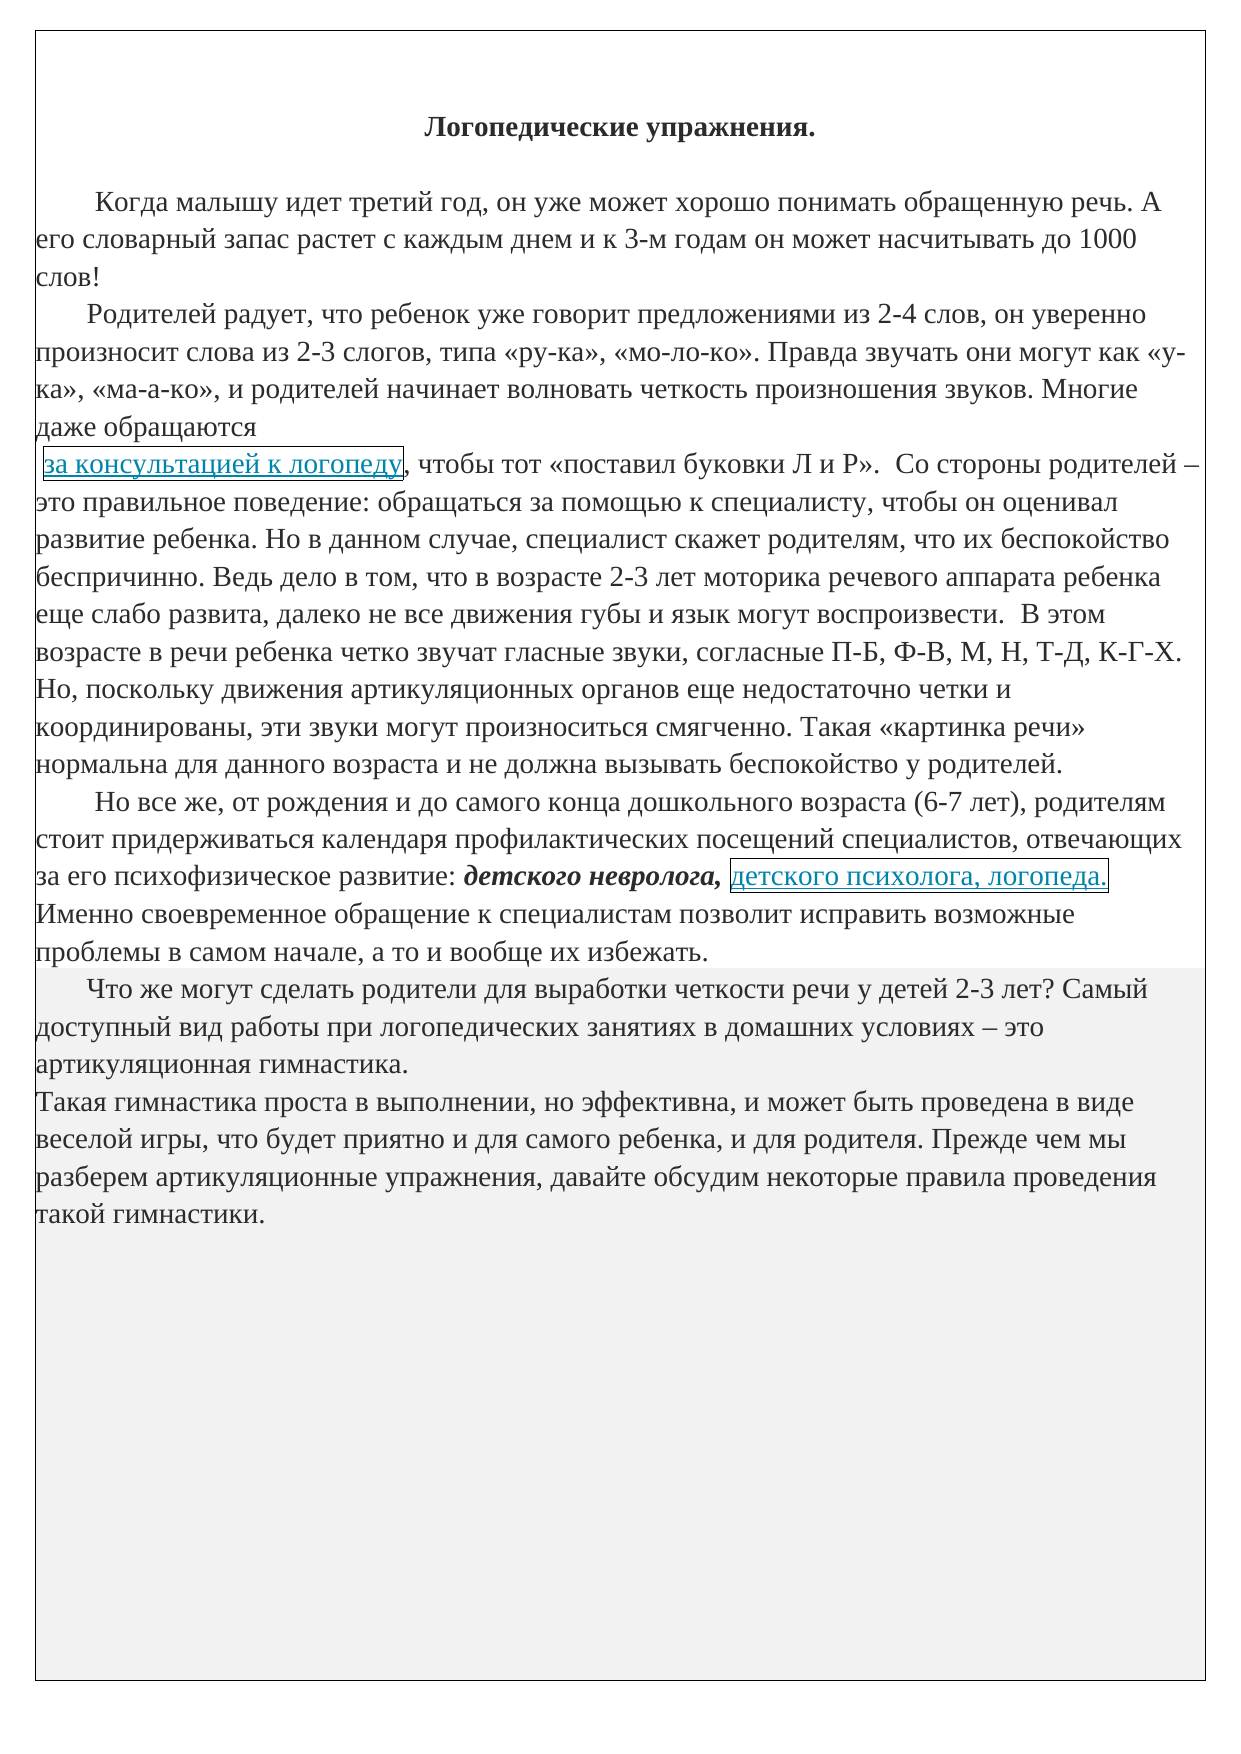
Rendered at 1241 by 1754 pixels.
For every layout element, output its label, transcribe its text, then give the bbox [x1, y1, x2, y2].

text Логопедические упражнения. [36, 105, 1205, 143]
text Когда малышу идет третий год, он уже может хорошо понимать обращенную речь. А его словарный запас растет с каждым днем и к 3-м годам он может насчитывать до 1000 слов! [36, 180, 1205, 293]
text за консультацией к логопеду, чтобы тот «поставил буковки Л и Р». Со стороны родителей – это правильное поведение: обращаться за помощью к специалисту, чтобы он оценивал развитие ребенка. Но в данном случае, специалист скажет родителям, что их беспокойство беспричинно. Ведь дело в том, что в возрасте 2-3 лет моторика речевого аппарата ребенка еще слабо развита, далеко не все движения губы и язык могут воспроизвести. В этом возрасте в речи ребенка четко звучат гласные звуки, согласные П-Б, Ф-В, М, Н, Т-Д, К-Г-Х. Но, поскольку движения артикуляционных органов еще недостаточно четки и координированы, эти звуки могут произноситься смягченно. Такая «картинка речи» нормальна для данного возраста и не должна вызывать беспокойство у родителей. [36, 443, 1205, 780]
text Что же могут сделать родители для выработки четкости речи у детей 2-3 лет? Самый доступный вид работы при логопедических занятиях в домашних условиях – это артикуляционная гимнастика. [36, 968, 1205, 1080]
text Родителей радует, что ребенок уже говорит предложениями из 2-4 слов, он уверенно произносит слова из 2-3 слогов, типа «ру-ка», «мо-ло-ко». Правда звучать они могут как «у-ка», «ма-а-ко», и родителей начинает волновать четкость произношения звуков. Многие даже обращаются [36, 293, 1205, 443]
text Такая гимнастика проста в выполнении, но эффективна, и может быть проведена в виде веселой игры, что будет приятно и для самого ребенка, и для родителя. Прежде чем мы разберем артикуляционные упражнения, давайте обсудим некоторые правила проведения такой гимнастики. [36, 1080, 1205, 1230]
text Но все же, от рождения и до самого конца дошкольного возраста (6-7 лет), родителям стоит придерживаться календаря профилактических посещений специалистов, отвечающих за его психофизическое развитие: детского невролога, детского психолога, логопеда. Именно своевременное обращение к специалистам позволит исправить возможные проблемы в самом начале, а то и вообще их избежать. [36, 780, 1205, 968]
